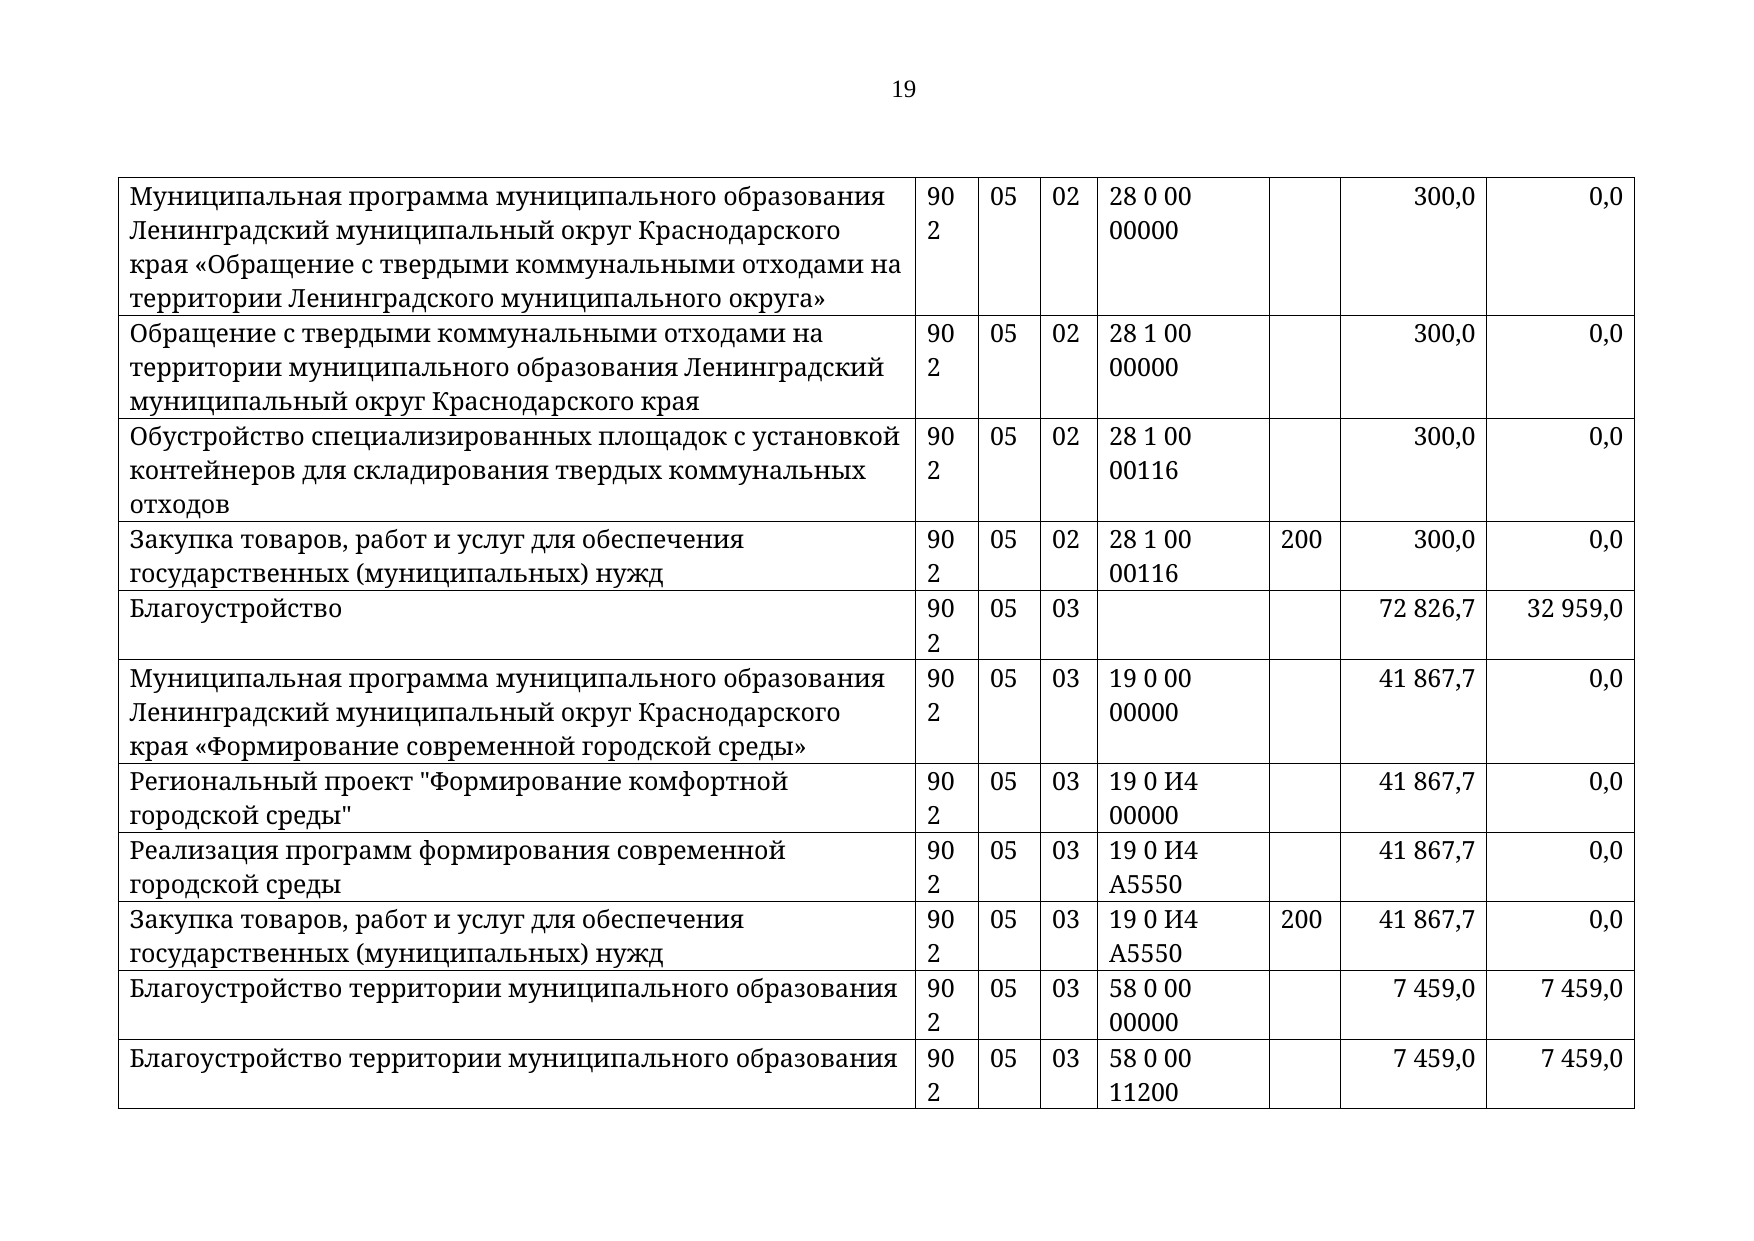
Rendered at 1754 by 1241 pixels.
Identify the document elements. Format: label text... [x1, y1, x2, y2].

table_cell 03 [1041, 1040, 1097, 1108]
table_cell 19 0 И4 00000 [1098, 764, 1269, 832]
table_cell [1270, 971, 1340, 1039]
table_cell 0,0 [1487, 764, 1634, 832]
table_cell 05 [979, 1040, 1040, 1108]
table_cell 05 [979, 522, 1040, 590]
table_cell 300,0 [1341, 419, 1486, 521]
table_cell 05 [979, 833, 1040, 901]
table_cell 7 459,0 [1487, 971, 1634, 1039]
table_cell 41 867,7 [1341, 764, 1486, 832]
table_cell [1270, 764, 1340, 832]
table_cell 19 0 00 00000 [1098, 660, 1269, 762]
table_cell 41 867,7 [1341, 660, 1486, 762]
table_cell 0,0 [1487, 178, 1634, 314]
table_cell Муниципальная программа муниципального образования Ленинградский муниципальный округ Краснодарского края «Формирование современной городской среды» [119, 660, 915, 762]
table_cell [1270, 833, 1340, 901]
table_cell 902 [916, 591, 978, 659]
table_cell [1270, 660, 1340, 762]
table_cell 902 [916, 178, 978, 314]
table_cell 41 867,7 [1341, 833, 1486, 901]
table_cell 200 [1270, 522, 1340, 590]
table_cell [1270, 1040, 1340, 1108]
table_cell [1270, 419, 1340, 521]
table_cell 0,0 [1487, 833, 1634, 901]
table_cell Закупка товаров, работ и услуг для обеспечения государственных (муниципальных) нужд [119, 902, 915, 970]
table_cell Муниципальная программа муниципального образования Ленинградский муниципальный округ Краснодарского края «Обращение с твердыми коммунальными отходами на территории Ленинградского муниципального округа» [119, 178, 915, 314]
table_cell 03 [1041, 660, 1097, 762]
table_cell [1270, 591, 1340, 659]
table_cell 02 [1041, 522, 1097, 590]
table_cell 300,0 [1341, 522, 1486, 590]
table_cell 0,0 [1487, 316, 1634, 418]
table_cell 03 [1041, 591, 1097, 659]
table_cell 28 0 00 00000 [1098, 178, 1269, 314]
table_cell Закупка товаров, работ и услуг для обеспечения государственных (муниципальных) нужд [119, 522, 915, 590]
table_cell [1098, 591, 1269, 659]
table_cell 902 [916, 1040, 978, 1108]
table_cell 05 [979, 178, 1040, 314]
table_cell 28 1 00 00116 [1098, 419, 1269, 521]
table_cell 03 [1041, 764, 1097, 832]
table_cell 32 959,0 [1487, 591, 1634, 659]
table_cell 28 1 00 00116 [1098, 522, 1269, 590]
table_cell Обращение с твердыми коммунальными отходами на территории муниципального образования Ленинградский муниципальный округ Краснодарского края [119, 316, 915, 418]
table_cell 19 0 И4 А5550 [1098, 833, 1269, 901]
table_cell Региональный проект "Формирование комфортной городской среды" [119, 764, 915, 832]
table_cell 72 826,7 [1341, 591, 1486, 659]
table_cell 300,0 [1341, 178, 1486, 314]
table_cell [1270, 316, 1340, 418]
table_cell 02 [1041, 419, 1097, 521]
table_cell Реализация программ формирования современной городской среды [119, 833, 915, 901]
table_cell 0,0 [1487, 522, 1634, 590]
table_cell 0,0 [1487, 419, 1634, 521]
table_cell 05 [979, 971, 1040, 1039]
table_cell 200 [1270, 902, 1340, 970]
table_cell 41 867,7 [1341, 902, 1486, 970]
table_cell 03 [1041, 971, 1097, 1039]
table_cell 02 [1041, 316, 1097, 418]
table_cell 58 0 00 00000 [1098, 971, 1269, 1039]
table_cell [1270, 178, 1340, 314]
table_cell 05 [979, 764, 1040, 832]
table_cell 03 [1041, 902, 1097, 970]
table_cell 902 [916, 833, 978, 901]
table_cell 7 459,0 [1341, 971, 1486, 1039]
table_cell 19 0 И4 А5550 [1098, 902, 1269, 970]
table_cell 05 [979, 419, 1040, 521]
table_cell 05 [979, 316, 1040, 418]
table_cell 58 0 00 11200 [1098, 1040, 1269, 1108]
table_cell 02 [1041, 178, 1097, 314]
table_cell 300,0 [1341, 316, 1486, 418]
table_cell 03 [1041, 833, 1097, 901]
table_cell 902 [916, 660, 978, 762]
table_cell 05 [979, 591, 1040, 659]
table_cell 902 [916, 971, 978, 1039]
table_cell Обустройство специализированных площадок с установкой контейнеров для складирования твердых коммунальных отходов [119, 419, 915, 521]
table_cell 7 459,0 [1341, 1040, 1486, 1108]
table_cell 902 [916, 902, 978, 970]
table_cell 902 [916, 419, 978, 521]
table_cell Благоустройство территории муниципального образования [119, 1040, 915, 1108]
table_cell 0,0 [1487, 660, 1634, 762]
table_cell 902 [916, 316, 978, 418]
table_cell 902 [916, 764, 978, 832]
table_cell 05 [979, 660, 1040, 762]
table_cell 28 1 00 00000 [1098, 316, 1269, 418]
table_cell 05 [979, 902, 1040, 970]
table_cell 0,0 [1487, 902, 1634, 970]
table_cell 7 459,0 [1487, 1040, 1634, 1108]
table_cell 902 [916, 522, 978, 590]
table_cell Благоустройство территории муниципального образования [119, 971, 915, 1039]
table_cell Благоустройство [119, 591, 915, 659]
